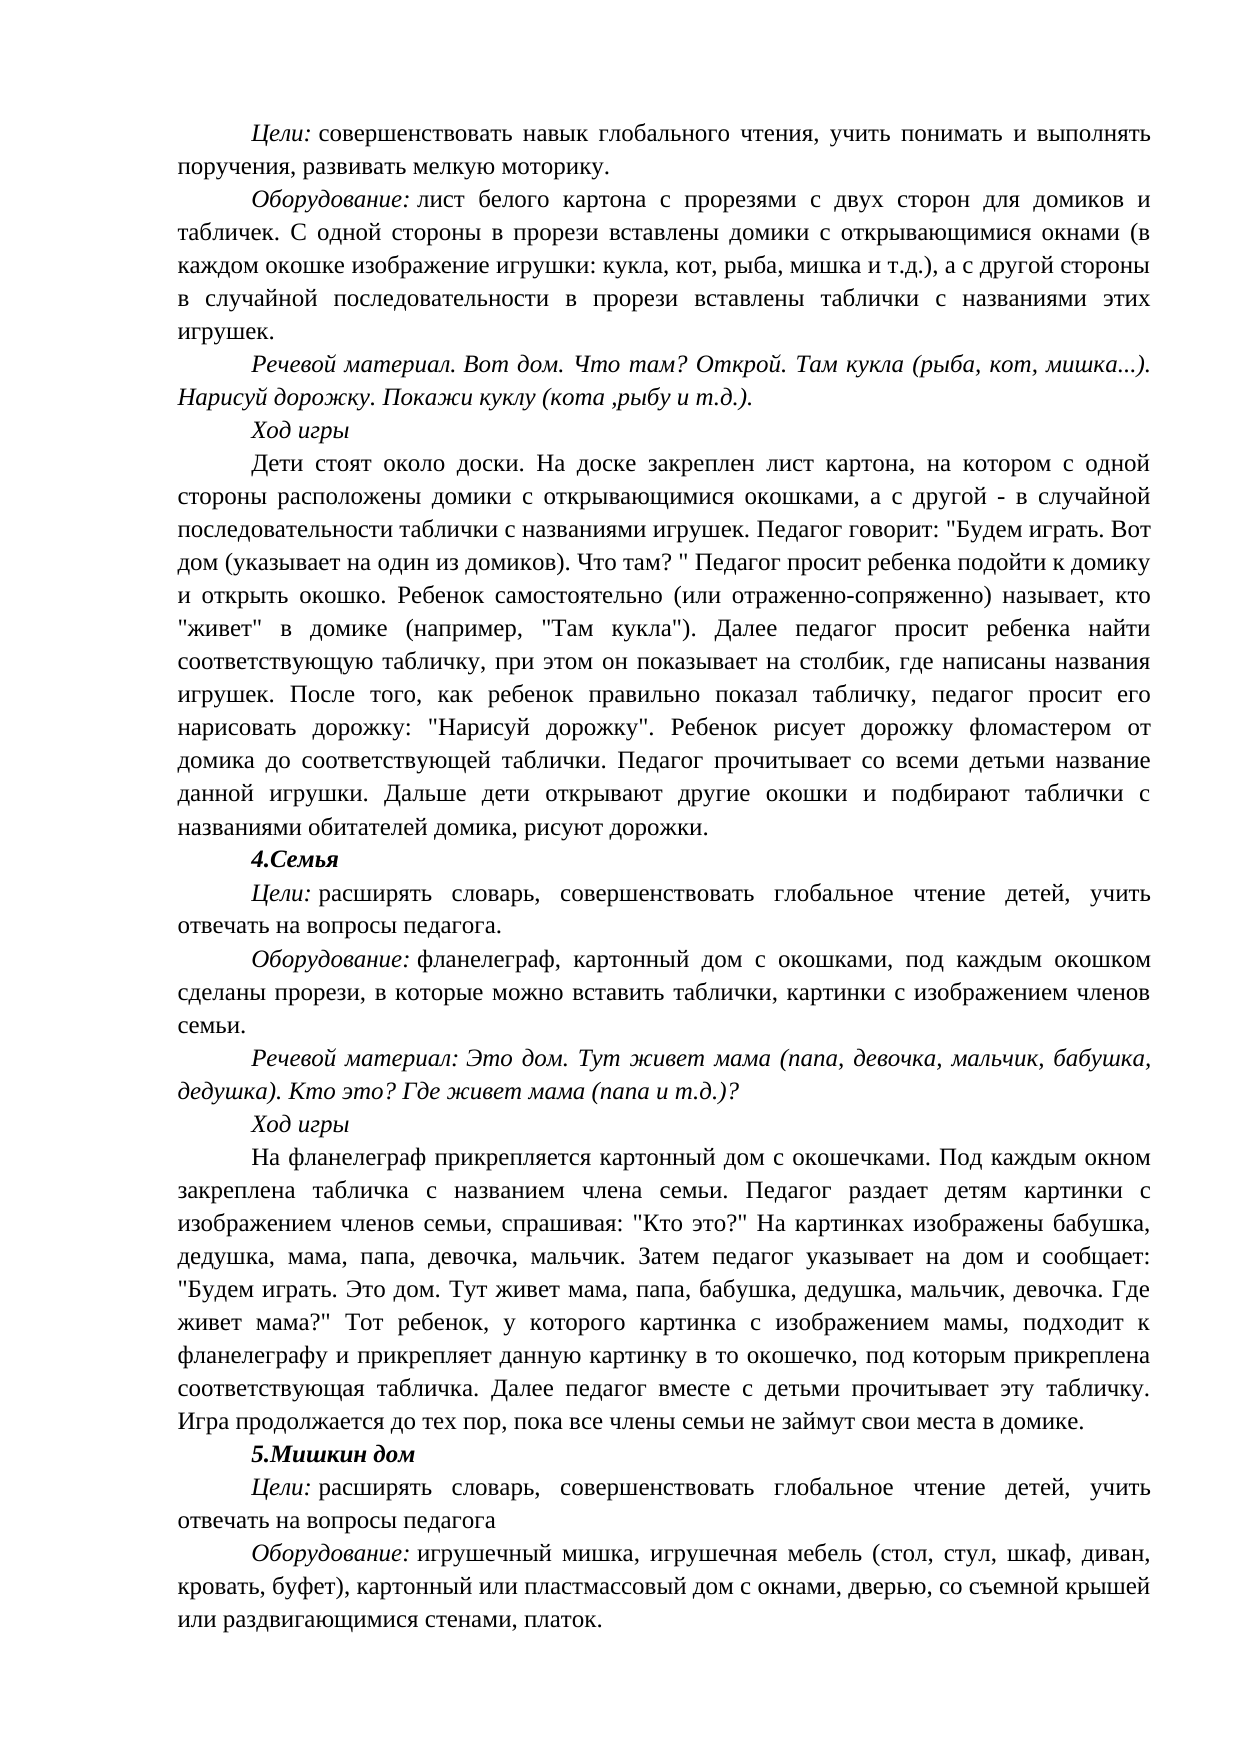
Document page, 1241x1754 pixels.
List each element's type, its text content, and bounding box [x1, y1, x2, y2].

text На фланелеграф прикрепляется картонный дом с окошечками. Под каждым окном закреплена табличка с названием члена семьи. Педагог раздает детям картинки с изображением членов семьи, спрашивая: "Кто это?" На картинках изображены бабушка, дедушка, мама, папа, девочка, мальчик. Затем педагог указывает на дом и сообщает: "Будем играть. Это дом. Тут живет мама, папа, бабушка, дедушка, мальчик, девочка. Где живет мама?" Тот ребенок, у которого картинка с изображением мамы, подходит к фланелеграфу и прикрепляет данную картинку в то окошечко, под которым прикреплена соответствующая табличка. Далее педагог вместе с детьми прочитывает эту табличку. Игра продолжается до тех пор, пока все члены семьи не займут свои места в домике. [177, 1142, 1152, 1435]
text Цели: совершенствовать навык глобального чтения, учить понимать и выполнять поручения, развивать мелкую моторику. [177, 118, 1152, 180]
text Речевой материал: Это дом. Тут живет мама (папа, девочка, мальчик, бабушка, дедушка). Кто это? Где живет мама (папа и т.д.)? [177, 1043, 1152, 1104]
text 4.Семья [177, 844, 1152, 873]
text Цели: расширять словарь, совершенствовать глобальное чтение детей, учить отвечать на вопросы педагога. [177, 878, 1152, 939]
text Дети стоят около доски. На доске закреплен лист картона, на котором с одной стороны расположены домики с открывающимися окошками, а с другой - в случайной последовательности таблички с названиями игрушек. Педагог говорит: "Будем играть. Вот дом (указывает на один из домиков). Что там? " Педагог просит ребенка подойти к домику и открыть окошко. Ребенок самостоятельно (или отраженно-сопряженно) называет, кто "живет" в домике (например, "Там кукла"). Далее педагог просит ребенка найти соответствующую табличку, при этом он показывает на столбик, где написаны названия игрушек. После того, как ребенок правильно показал табличку, педагог просит его нарисовать дорожку: "Нарисуй дорожку". Ребенок рисует дорожку фломастером от домика до соответствующей таблички. Педагог прочитывает со всеми детьми название данной игрушки. Дальше дети открывают другие окошки и подбирают таблички с названиями обитателей домика, рисуют дорожки. [177, 448, 1152, 840]
text Цели: расширять словарь, совершенствовать глобальное чтение детей, учить отвечать на вопросы педагога [177, 1472, 1152, 1534]
text Ход игры [177, 415, 1152, 444]
text 5.Мишкин дом [177, 1439, 1152, 1468]
text Оборудование: лист белого картона с прорезями с двух сторон для домиков и табличек. С одной стороны в прорези вставлены домики с открывающимися окнами (в каждом окошке изображение игрушки: кукла, кот, рыба, мишка и т.д.), а с другой стороны в случайной последовательности в прорези вставлены таблички с названиями этих игрушек. [177, 184, 1152, 345]
text Оборудование: игрушечный мишка, игрушечная мебель (стол, стул, шкаф, диван, кровать, буфет), картонный или пластмассовый дом с окнами, дверью, со съемной крышей или раздвигающимися стенами, платок. [177, 1538, 1152, 1633]
text Ход игры [177, 1109, 1152, 1137]
text Речевой материал. Вот дом. Что там? Открой. Там кукла (рыба, кот, мишка...). Нарисуй дорожку. Покажи куклу (кота ,рыбу и т.д.). [177, 349, 1152, 411]
text Оборудование: фланелеграф, картонный дом с окошками, под каждым окошком сделаны прорези, в которые можно вставить таблички, картинки с изображением членов семьи. [177, 944, 1152, 1038]
